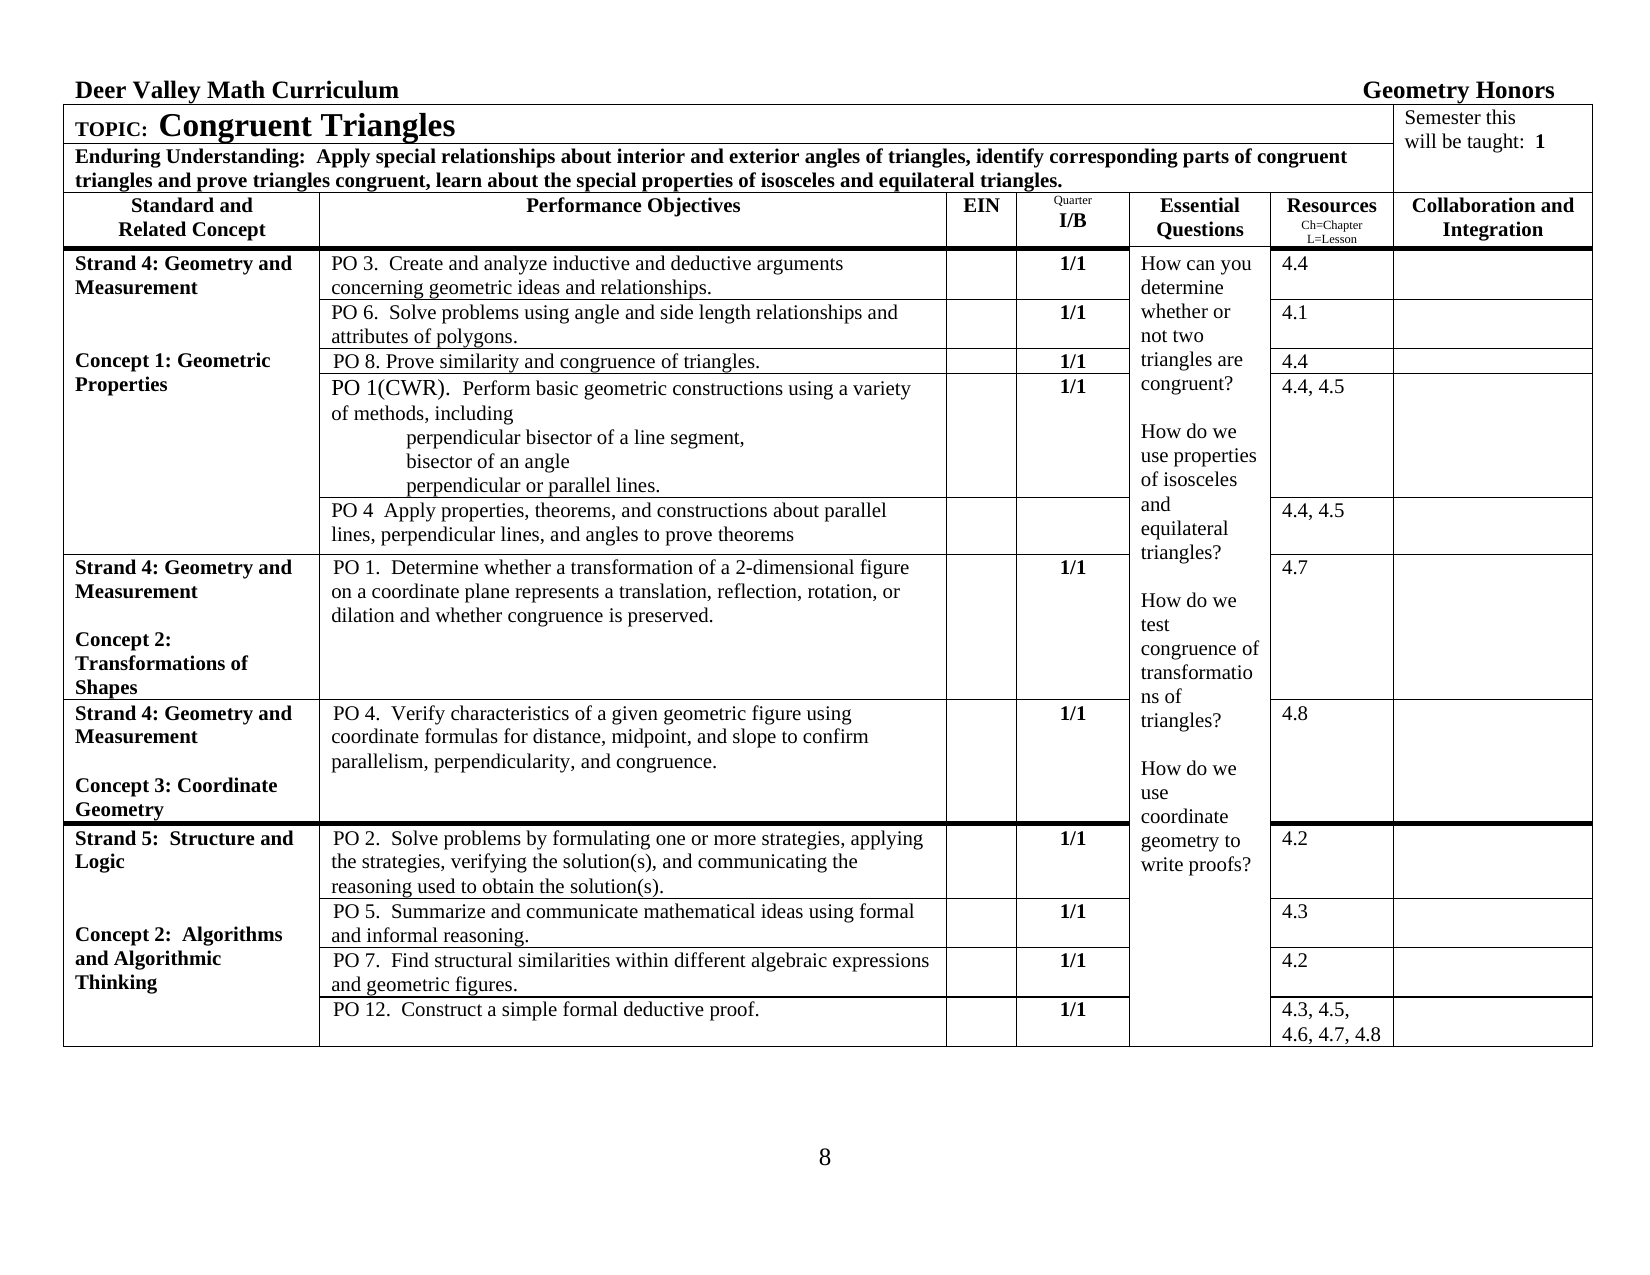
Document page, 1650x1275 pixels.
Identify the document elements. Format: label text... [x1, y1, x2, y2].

table_cell EIN [947, 193, 1016, 246]
table_cell Standard and Related Concept [64, 193, 319, 246]
table_cell [947, 251, 1016, 299]
table_cell [947, 948, 1016, 996]
table_cell [1394, 998, 1592, 1046]
table_header Semester this will be taught: 1 [1394, 105, 1592, 192]
table_cell 1/1 [1017, 700, 1129, 821]
table_cell [1394, 700, 1592, 821]
table_cell PO 4. Verify characteristics of a given geometric figure using coordinate formulas for distance, midpoint, and slope to confirm parallelism, perpendicularity, and congruence. [320, 700, 946, 821]
table_cell [947, 899, 1016, 947]
table_cell [947, 349, 1016, 373]
table_cell [947, 300, 1016, 348]
table_cell 4.4, 4.5 [1271, 498, 1393, 554]
table_cell [1394, 251, 1592, 299]
table_cell 4.3, 4.5, 4.6, 4.7, 4.8 [1271, 998, 1393, 1046]
table_cell [1394, 498, 1592, 554]
table_cell PO 1(CWR). Perform basic geometric constructions using a variety of methods, including perpendicular bisector of a line segment, bisector of an angle perpendicular or parallel lines. [320, 374, 946, 497]
table_cell 1/1 [1017, 251, 1129, 299]
table_cell PO 8. Prove similarity and congruence of triangles. [320, 349, 946, 373]
table_cell 1/1 [1017, 998, 1129, 1046]
table_cell 1/1 [1017, 899, 1129, 947]
table_cell [1394, 948, 1592, 996]
table_cell Enduring Understanding: Apply special relationships about interior and exterior angles of triangles, identify corresponding parts of congruent triangles and prove triangles congruent, learn about the special properties of isosceles and equilateral triangles. [64, 144, 1393, 192]
table_cell [947, 998, 1016, 1046]
table_cell 4.4, 4.5 [1271, 374, 1393, 497]
table_cell [1394, 374, 1592, 497]
table_cell 4.8 [1271, 700, 1393, 821]
table_cell PO 7. Find structural similarities within different algebraic expressions and geometric figures. [320, 948, 946, 996]
table_cell Strand 4: Geometry and Measurement Concept 2: Transformations of Shapes [64, 555, 319, 699]
table_header TOPIC: Congruent Triangles [64, 105, 1393, 143]
table_cell [1394, 826, 1592, 898]
table_cell [947, 826, 1016, 898]
table_cell 4.4 [1271, 349, 1393, 373]
table_cell 4.4 [1271, 251, 1393, 299]
table_cell Collaboration and Integration [1394, 193, 1592, 246]
table_cell 1/1 [1017, 349, 1129, 373]
table_cell 4.7 [1271, 555, 1393, 699]
table_cell Essential Questions [1130, 193, 1270, 246]
table_cell [947, 374, 1016, 497]
table_cell PO 5. Summarize and communicate mathematical ideas using formal and informal reasoning. [320, 899, 946, 947]
table_cell 4.2 [1271, 826, 1393, 898]
table_cell [947, 700, 1016, 821]
table_cell 4.1 [1271, 300, 1393, 348]
table_cell PO 1. Determine whether a transformation of a 2-dimensional figure on a coordinate plane represents a translation, reflection, rotation, or dilation and whether congruence is preserved. [320, 555, 946, 699]
table_cell PO 2. Solve problems by formulating one or more strategies, applying the strategies, verifying the solution(s), and communicating the reasoning used to obtain the solution(s). [320, 826, 946, 898]
table_cell [1394, 899, 1592, 947]
table_cell 4.2 [1271, 948, 1393, 996]
table_cell 1/1 [1017, 948, 1129, 996]
table_cell PO 12. Construct a simple formal deductive proof. [320, 998, 946, 1046]
table_cell Strand 4: Geometry and Measurement Concept 3: Coordinate Geometry [64, 700, 319, 821]
table_cell 1/1 [1017, 826, 1129, 898]
table_cell How can you determine whether or not two triangles are congruent? How do we use properties of isosceles and equilateral triangles? How do we test congruence of transformations of triangles? How do we use coordinate geometry to write proofs? [1130, 247, 1270, 1046]
table_cell Quarter I/B [1017, 193, 1129, 246]
table_cell PO 6. Solve problems using angle and side length relationships and attributes of polygons. [320, 300, 946, 348]
table_cell PO 4 Apply properties, theorems, and constructions about parallel lines, perpendicular lines, and angles to prove theorems [320, 498, 946, 554]
table_cell [1394, 555, 1592, 699]
table_cell [947, 555, 1016, 699]
table_cell [947, 498, 1016, 554]
table_cell Performance Objectives [320, 193, 946, 246]
table_cell [1394, 349, 1592, 373]
table_cell 4.3 [1271, 899, 1393, 947]
table_cell Strand 5: Structure and Logic Concept 2: Algorithms and Algorithmic Thinking [64, 826, 319, 1046]
table_cell Strand 4: Geometry and Measurement Concept 1: Geometric Properties [64, 251, 319, 554]
table_cell 1/1 [1017, 300, 1129, 348]
table_cell [1017, 498, 1129, 554]
table_cell [1394, 300, 1592, 348]
table_cell PO 3. Create and analyze inductive and deductive arguments concerning geometric ideas and relationships. [320, 251, 946, 299]
table_cell 1/1 [1017, 555, 1129, 699]
table_cell Resources Ch=Chapter L=Lesson [1271, 193, 1393, 246]
table_cell 1/1 [1017, 374, 1129, 497]
